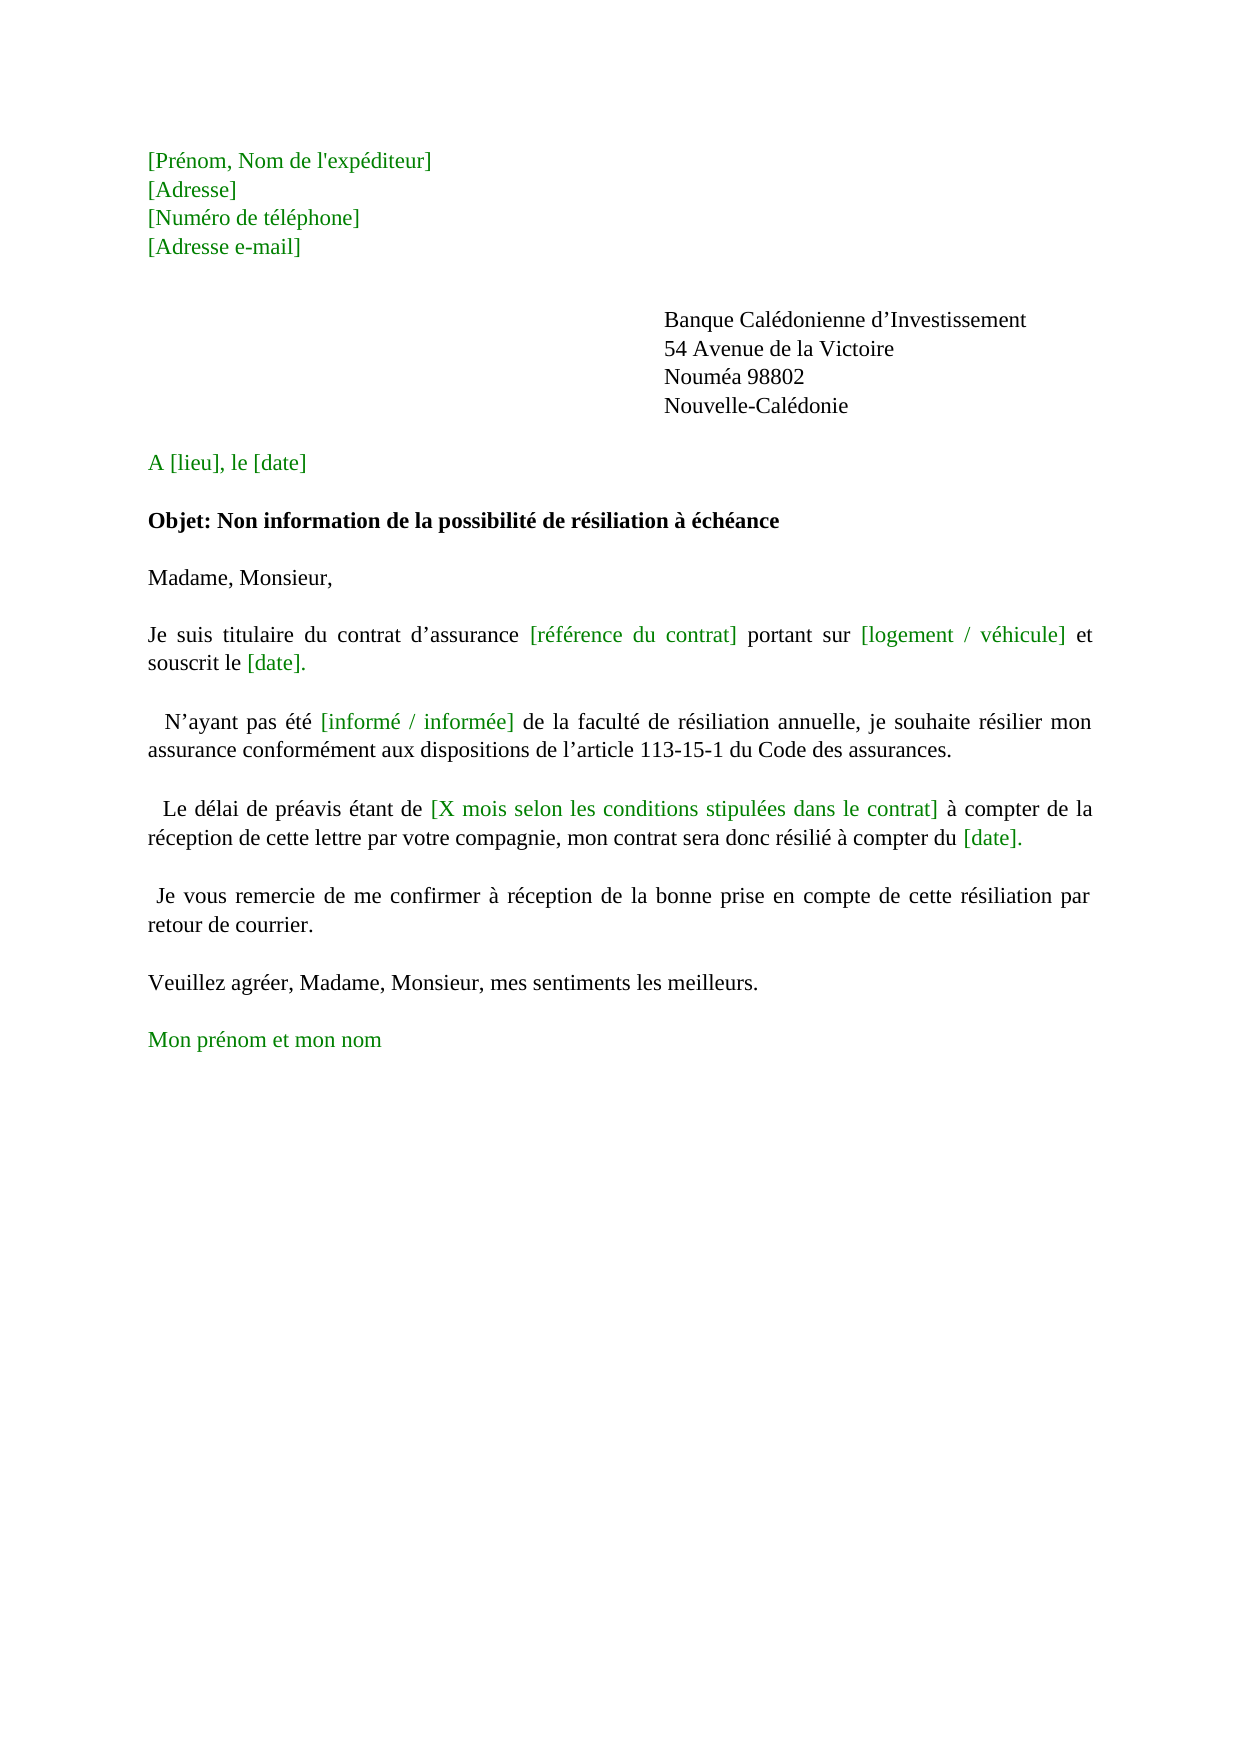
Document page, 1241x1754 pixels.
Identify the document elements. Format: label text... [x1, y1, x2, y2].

text Objet: Non information de la possibilité de résiliation à échéance [148, 507, 1093, 534]
text Je suis titulaire du contrat d’assurance [référence du contrat] portant sur [logement / véhicule] et souscrit le [date]. [148, 621, 1093, 676]
text Madame, Monsieur, [148, 564, 1093, 591]
text A [lieu], le [date] [148, 449, 1093, 475]
text Nouvelle-Calédonie [590, 392, 1093, 418]
text Banque Calédonienne d’Investissement [148, 306, 1093, 333]
text [Numéro de téléphone] [148, 204, 1093, 231]
text N’ayant pas été [informé / informée] de la faculté de résiliation annuelle, je souhaite résilier mon assurance conformément aux dispositions de l’article 113-15-1 du Code des assurances. [148, 708, 1093, 763]
text Mon prénom et mon nom [148, 1026, 1093, 1053]
text 54 Avenue de la Victoire [590, 335, 1093, 361]
text Le délai de préavis étant de [X mois selon les conditions stipulées dans le contrat] à compter de la réception de cette lettre par votre compagnie, mon contrat sera donc résilié à compter du [date]. [148, 795, 1093, 850]
text Je vous remercie de me confirmer à réception de la bonne prise en compte de cette résiliation par retour de courrier. [148, 882, 1093, 937]
text Veuillez agréer, Madame, Monsieur, mes sentiments les meilleurs. [148, 969, 1093, 996]
text [Adresse] [148, 176, 1093, 202]
text Nouméa 98802 [590, 363, 1093, 390]
text [Adresse e-mail] [148, 233, 1093, 259]
text [Prénom, Nom de l'expéditeur] [148, 148, 1093, 174]
